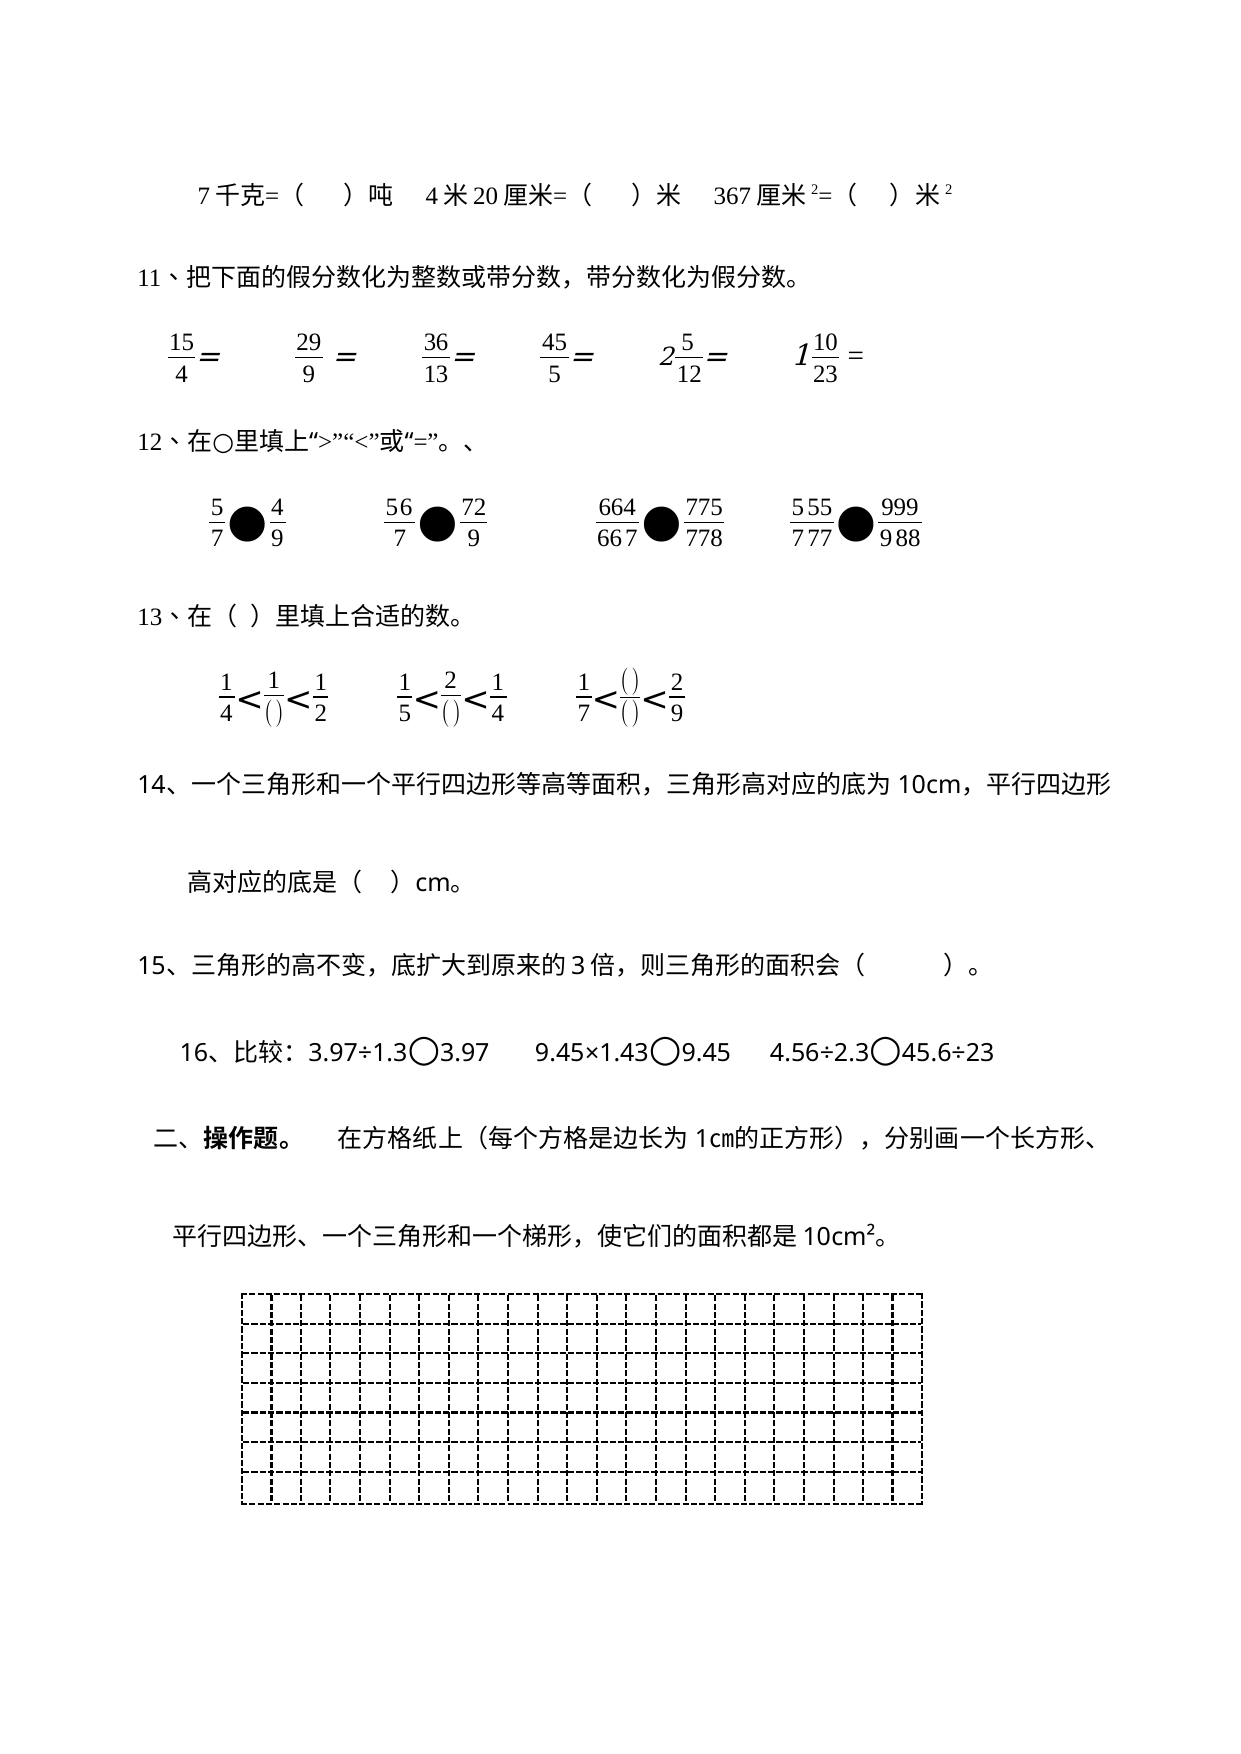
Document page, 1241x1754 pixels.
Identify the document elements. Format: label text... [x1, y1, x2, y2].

table_cell [834, 1471, 863, 1503]
table_header [330, 1293, 360, 1323]
list 16、比较：3.97÷1.3○3.97 9.45×1.43○9.45 4.56÷2.3○45.6÷23 [153, 1014, 1111, 1079]
table_cell [449, 1352, 478, 1382]
table_cell [360, 1411, 390, 1441]
list << << << [153, 665, 1111, 730]
table_cell [242, 1323, 271, 1352]
table_cell [804, 1411, 833, 1441]
table_cell [834, 1323, 863, 1352]
list 操作题。 在方格纸上（每个方格是边长为1㎝的正方形），分别画一个长方形、平行四边形、一个三角形和一个梯形，使它们的面积都是10cm²。 [153, 1104, 1111, 1267]
table_cell [567, 1382, 597, 1411]
table_cell [597, 1411, 626, 1441]
table_cell [419, 1471, 449, 1503]
table_cell [567, 1352, 597, 1382]
table_cell [745, 1352, 774, 1382]
table_cell [863, 1441, 892, 1471]
table_cell [715, 1323, 744, 1352]
table_cell [508, 1323, 538, 1352]
table_header [804, 1293, 833, 1323]
table_cell [449, 1441, 478, 1471]
table_header [656, 1293, 686, 1323]
table_header [745, 1293, 774, 1323]
table_cell [774, 1441, 804, 1471]
table_header [686, 1293, 715, 1323]
table_cell [745, 1471, 774, 1503]
table_cell [271, 1411, 301, 1441]
table_cell [478, 1323, 508, 1352]
table_cell [419, 1323, 449, 1352]
table_cell [597, 1323, 626, 1352]
table_cell [745, 1441, 774, 1471]
table_cell [419, 1382, 449, 1411]
table_cell [863, 1411, 892, 1441]
table_cell [360, 1382, 390, 1411]
table_cell [715, 1441, 744, 1471]
table_cell [626, 1471, 656, 1503]
table_cell [242, 1471, 271, 1503]
table_cell [301, 1382, 330, 1411]
table_cell [330, 1382, 360, 1411]
table_cell [597, 1471, 626, 1503]
table_cell [390, 1323, 419, 1352]
table_cell [360, 1323, 390, 1352]
table_header [538, 1293, 567, 1323]
table_cell [804, 1471, 833, 1503]
table_cell [686, 1352, 715, 1382]
table_header [567, 1293, 597, 1323]
table_cell [597, 1441, 626, 1471]
table_cell [567, 1471, 597, 1503]
table_cell [301, 1441, 330, 1471]
table_cell [893, 1441, 922, 1471]
table_cell [330, 1352, 360, 1382]
table_cell [449, 1471, 478, 1503]
table_header [863, 1293, 892, 1323]
table_cell [538, 1323, 567, 1352]
table_cell [774, 1323, 804, 1352]
table_cell [508, 1352, 538, 1382]
table_cell [538, 1382, 567, 1411]
table_header [478, 1293, 508, 1323]
table_cell [567, 1323, 597, 1352]
table_cell [774, 1352, 804, 1382]
list 在○里填上“>”“<”或“=”。、 [137, 408, 1111, 473]
table_cell [715, 1382, 744, 1411]
table_cell [626, 1352, 656, 1382]
table_cell [419, 1411, 449, 1441]
table_cell [301, 1471, 330, 1503]
table_cell [863, 1323, 892, 1352]
table_cell [804, 1323, 833, 1352]
table_cell [804, 1382, 833, 1411]
table_cell [508, 1441, 538, 1471]
table_cell [449, 1382, 478, 1411]
table_cell [656, 1382, 686, 1411]
table_cell [893, 1382, 922, 1411]
table_cell [271, 1323, 301, 1352]
table_cell [301, 1411, 330, 1441]
table_cell [360, 1441, 390, 1471]
table_cell [715, 1352, 744, 1382]
table_cell [478, 1471, 508, 1503]
table_cell [597, 1352, 626, 1382]
table_cell [390, 1441, 419, 1471]
table_header [834, 1293, 863, 1323]
table_cell [863, 1471, 892, 1503]
table_cell [656, 1323, 686, 1352]
table_cell [626, 1411, 656, 1441]
table_cell [242, 1411, 271, 1441]
list 在（ ）里填上合适的数。 [137, 583, 1111, 648]
table_cell [656, 1411, 686, 1441]
table_cell [478, 1382, 508, 1411]
table_cell [774, 1471, 804, 1503]
list = = = = 2= 1 = [153, 326, 1111, 391]
table_cell [242, 1382, 271, 1411]
table_header [774, 1293, 804, 1323]
list 三角形的高不变，底扩大到原来的3倍，则三角形的面积会（ ）。 [137, 931, 1111, 996]
list 把下面的假分数化为整数或带分数，带分数化为假分数。 [137, 244, 1111, 309]
table_cell [863, 1352, 892, 1382]
table_cell [538, 1352, 567, 1382]
table_cell [626, 1441, 656, 1471]
table_cell [745, 1411, 774, 1441]
table_cell [242, 1441, 271, 1471]
table_header [626, 1293, 656, 1323]
table_header [390, 1293, 419, 1323]
table_cell [804, 1441, 833, 1471]
table_cell [834, 1441, 863, 1471]
table_cell [834, 1411, 863, 1441]
table_cell [774, 1411, 804, 1441]
table_cell [330, 1411, 360, 1441]
table_cell [301, 1323, 330, 1352]
table_cell [863, 1382, 892, 1411]
table_header [449, 1293, 478, 1323]
table_cell [567, 1411, 597, 1441]
table_cell [686, 1471, 715, 1503]
table_cell [390, 1411, 419, 1441]
table_cell [242, 1352, 271, 1382]
table_cell [686, 1382, 715, 1411]
table_header [360, 1293, 390, 1323]
table_cell [330, 1471, 360, 1503]
table_header [419, 1293, 449, 1323]
table_cell [330, 1441, 360, 1471]
table_header [242, 1293, 271, 1323]
table_header [508, 1293, 538, 1323]
table_cell [478, 1411, 508, 1441]
table_header [715, 1293, 744, 1323]
table_cell [449, 1411, 478, 1441]
table_cell [360, 1352, 390, 1382]
table_cell [686, 1411, 715, 1441]
table_cell [508, 1382, 538, 1411]
table_cell [330, 1323, 360, 1352]
table_cell [271, 1382, 301, 1411]
table_header [301, 1293, 330, 1323]
table_cell [715, 1411, 744, 1441]
table_cell [893, 1352, 922, 1382]
table_cell [419, 1441, 449, 1471]
table_cell [715, 1471, 744, 1503]
table_cell [804, 1352, 833, 1382]
list 7千克=（ ）吨 4米20厘米=（ ）米 367厘米2=（ ）米2 [153, 162, 1111, 227]
table_cell [538, 1411, 567, 1441]
table_cell [271, 1471, 301, 1503]
table_cell [893, 1323, 922, 1352]
table_cell [893, 1471, 922, 1503]
list 一个三角形和一个平行四边形等高等面积，三角形高对应的底为10cm，平行四边形高对应的底是（ ）cm。 [137, 750, 1111, 913]
table_cell [390, 1352, 419, 1382]
table_cell [597, 1382, 626, 1411]
table_cell [834, 1352, 863, 1382]
table_cell [656, 1352, 686, 1382]
table_cell [449, 1323, 478, 1352]
table_cell [893, 1411, 922, 1441]
table_cell [626, 1323, 656, 1352]
table_cell [538, 1471, 567, 1503]
table_cell [774, 1382, 804, 1411]
table_cell [508, 1411, 538, 1441]
table_cell [508, 1471, 538, 1503]
table_cell [538, 1441, 567, 1471]
table_cell [656, 1471, 686, 1503]
table_cell [478, 1352, 508, 1382]
table_cell [656, 1441, 686, 1471]
table_cell [390, 1382, 419, 1411]
table_cell [390, 1471, 419, 1503]
table_header [271, 1293, 301, 1323]
table_cell [686, 1323, 715, 1352]
table_cell [360, 1471, 390, 1503]
table_cell [834, 1382, 863, 1411]
table_cell [301, 1352, 330, 1382]
table_cell [626, 1382, 656, 1411]
table_cell [745, 1323, 774, 1352]
table_cell [745, 1382, 774, 1411]
table_header [597, 1293, 626, 1323]
table_cell [419, 1352, 449, 1382]
table_cell [271, 1441, 301, 1471]
table_cell [686, 1441, 715, 1471]
table_cell [567, 1441, 597, 1471]
table_header [893, 1293, 922, 1323]
table_cell [478, 1441, 508, 1471]
table_cell [271, 1352, 301, 1382]
list ○ ○ ○ ○ [153, 491, 1111, 556]
